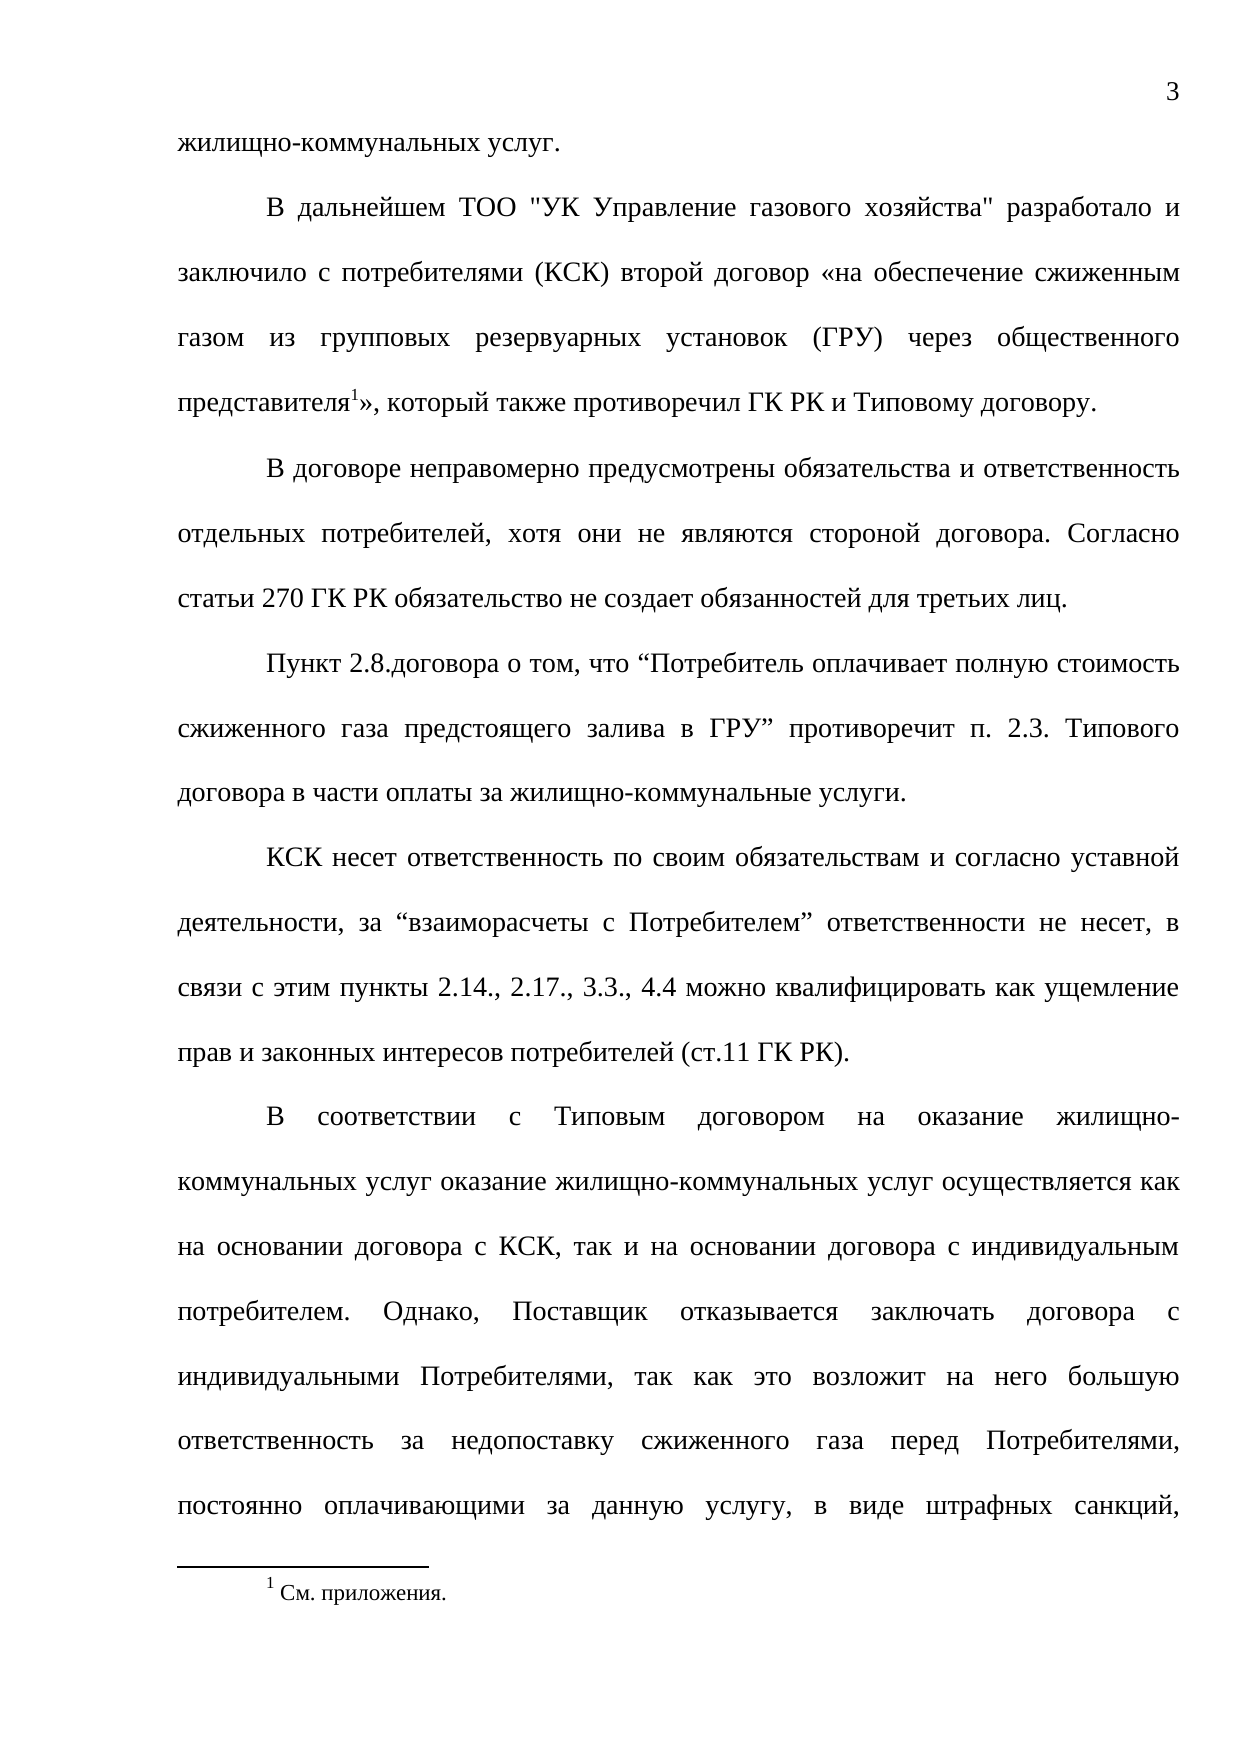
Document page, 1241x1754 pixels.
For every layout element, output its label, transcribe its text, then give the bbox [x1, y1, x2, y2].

text Пункт 2.8.договора о том, что “Потребитель оплачивает полную стоимость сжиженного газа предстоящего залива в ГРУ” противоречит п. 2.3. Типового договора в части оплаты за жилищно-коммунальные услуги. [177, 646, 1181, 808]
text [177, 125, 1181, 158]
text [177, 1099, 1181, 1521]
text КСК несет ответственность по своим обязательствам и согласно уставной деятельности, за “взаиморасчеты с Потребителем” ответственности не несет, в связи с этим пункты 2.14., 2.17., 3.3., 4.4 можно квалифицировать как ущемление прав и законных интересов потребителей (ст.11 ГК РК). [177, 840, 1181, 1067]
text В договоре неправомерно предусмотрены обязательства и ответственность отдельных потребителей, хотя они не являются стороной договора. Согласно статьи 270 ГК РК обязательство не создает обязанностей для третьих лиц. [177, 451, 1181, 613]
text В дальнейшем ТОО "УК Управление газового хозяйства" разработало и заключило с потребителями (КСК) второй договор «на обеспечение сжиженным газом из групповых резервуарных установок (ГРУ) через общественного представителя», который также противоречил ГК РК и Типовому договору. [177, 190, 1181, 418]
